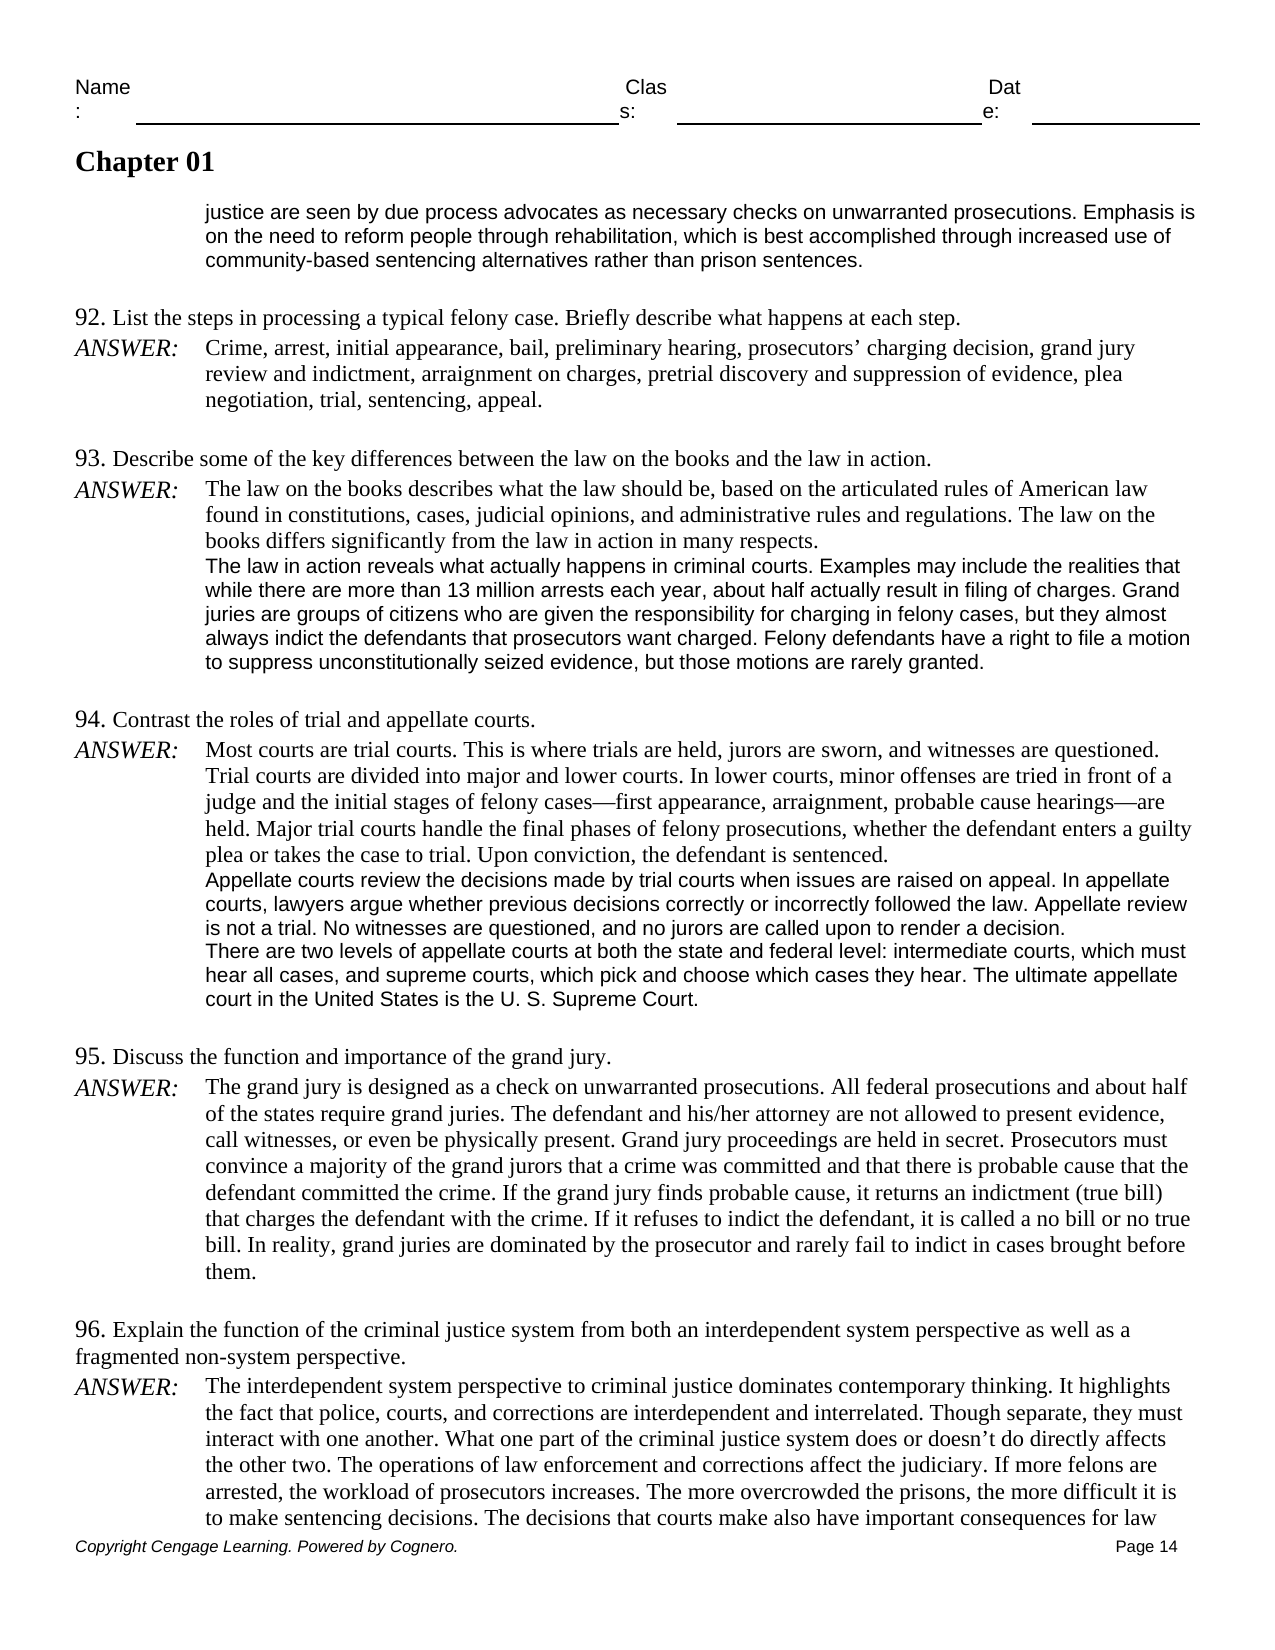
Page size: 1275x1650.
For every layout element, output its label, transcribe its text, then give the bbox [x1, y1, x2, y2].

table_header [75, 196, 1200, 275]
table_header 95. Discuss the function and importance of the grand jury. [75, 1041, 1200, 1287]
table_header 93. Describe some of the key differences between the law on the books and the law in action. [75, 443, 1200, 677]
table_header 94. Contrast the roles of trial and appellate courts. [75, 704, 1200, 1014]
table_header 92. List the steps in processing a typical felony case. Briefly describe what happens at each step. [75, 302, 1200, 416]
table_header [75, 1314, 1200, 1534]
